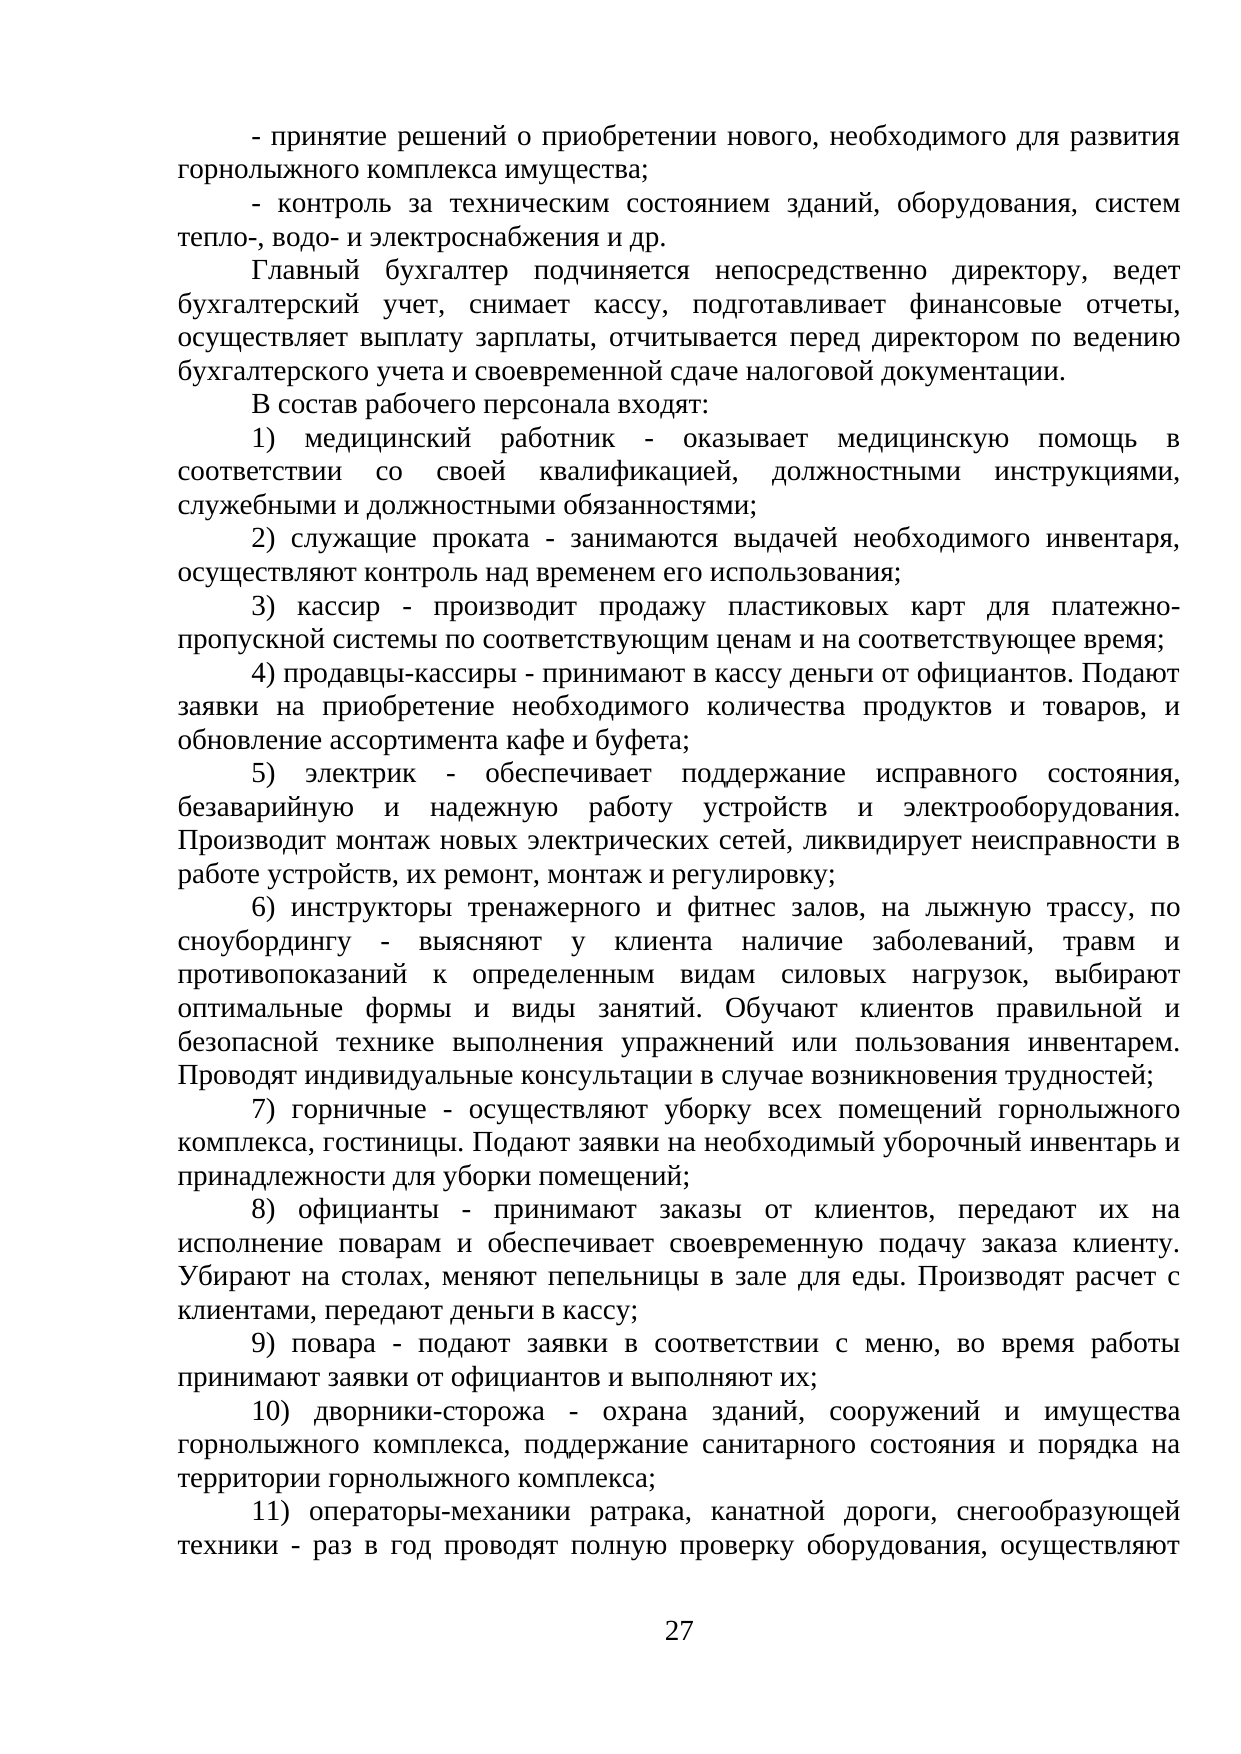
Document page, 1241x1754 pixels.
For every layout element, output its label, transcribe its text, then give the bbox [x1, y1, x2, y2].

text 1) медицинский работник - оказывает медицинскую помощь в соответствии со своей квалификацией, должностными инструкциями, служебными и должностными обязанностями; [177, 420, 1181, 521]
text 4) продавцы-кассиры - принимают в кассу деньги от официантов. Подают заявки на приобретение необходимого количества продуктов и товаров, и обновление ассортимента кафе и буфета; [177, 655, 1181, 755]
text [177, 1493, 1181, 1560]
text 9) повара - подают заявки в соответствии с меню, во время работы принимают заявки от официантов и выполняют их; [177, 1326, 1181, 1393]
text - принятие решений о приобретении нового, необходимого для развития горнолыжного комплекса имущества; [177, 118, 1181, 185]
text 2) служащие проката - занимаются выдачей необходимого инвентаря, осуществляют контроль над временем его использования; [177, 521, 1181, 588]
text 8) официанты - принимают заказы от клиентов, передают их на исполнение поварам и обеспечивает своевременную подачу заказа клиенту. Убирают на столах, меняют пепельницы в зале для еды. Производят расчет с клиентами, передают деньги в кассу; [177, 1191, 1181, 1326]
text 3) кассир - производит продажу пластиковых карт для платежно-пропускной системы по соответствующим ценам и на соответствующее время; [177, 588, 1181, 655]
text - контроль за техническим состоянием зданий, оборудования, систем тепло-, водо- и электроснабжения и др. [177, 185, 1181, 252]
text 6) инструкторы тренажерного и фитнес залов, на лыжную трассу, по сноубордингу - выясняют у клиента наличие заболеваний, травм и противопоказаний к определенным видам силовых нагрузок, выбирают оптимальные формы и виды занятий. Обучают клиентов правильной и безопасной технике выполнения упражнений или пользования инвентарем. Проводят индивидуальные консультации в случае возникновения трудностей; [177, 889, 1181, 1091]
text Главный бухгалтер подчиняется непосредственно директору, ведет бухгалтерский учет, снимает кассу, подготавливает финансовые отчеты, осуществляет выплату зарплаты, отчитывается перед директором по ведению бухгалтерского учета и своевременной сдаче налоговой документации. [177, 252, 1181, 386]
text 7) горничные - осуществляют уборку всех помещений горнолыжного комплекса, гостиницы. Подают заявки на необходимый уборочный инвентарь и принадлежности для уборки помещений; [177, 1091, 1181, 1191]
text 10) дворники-сторожа - охрана зданий, сооружений и имущества горнолыжного комплекса, поддержание санитарного состояния и порядка на территории горнолыжного комплекса; [177, 1393, 1181, 1493]
text 5) электрик - обеспечивает поддержание исправного состояния, безаварийную и надежную работу устройств и электрооборудования. Производит монтаж новых электрических сетей, ликвидирует неисправности в работе устройств, их ремонт, монтаж и регулировку; [177, 755, 1181, 889]
text В состав рабочего персонала входят: [177, 386, 1181, 420]
